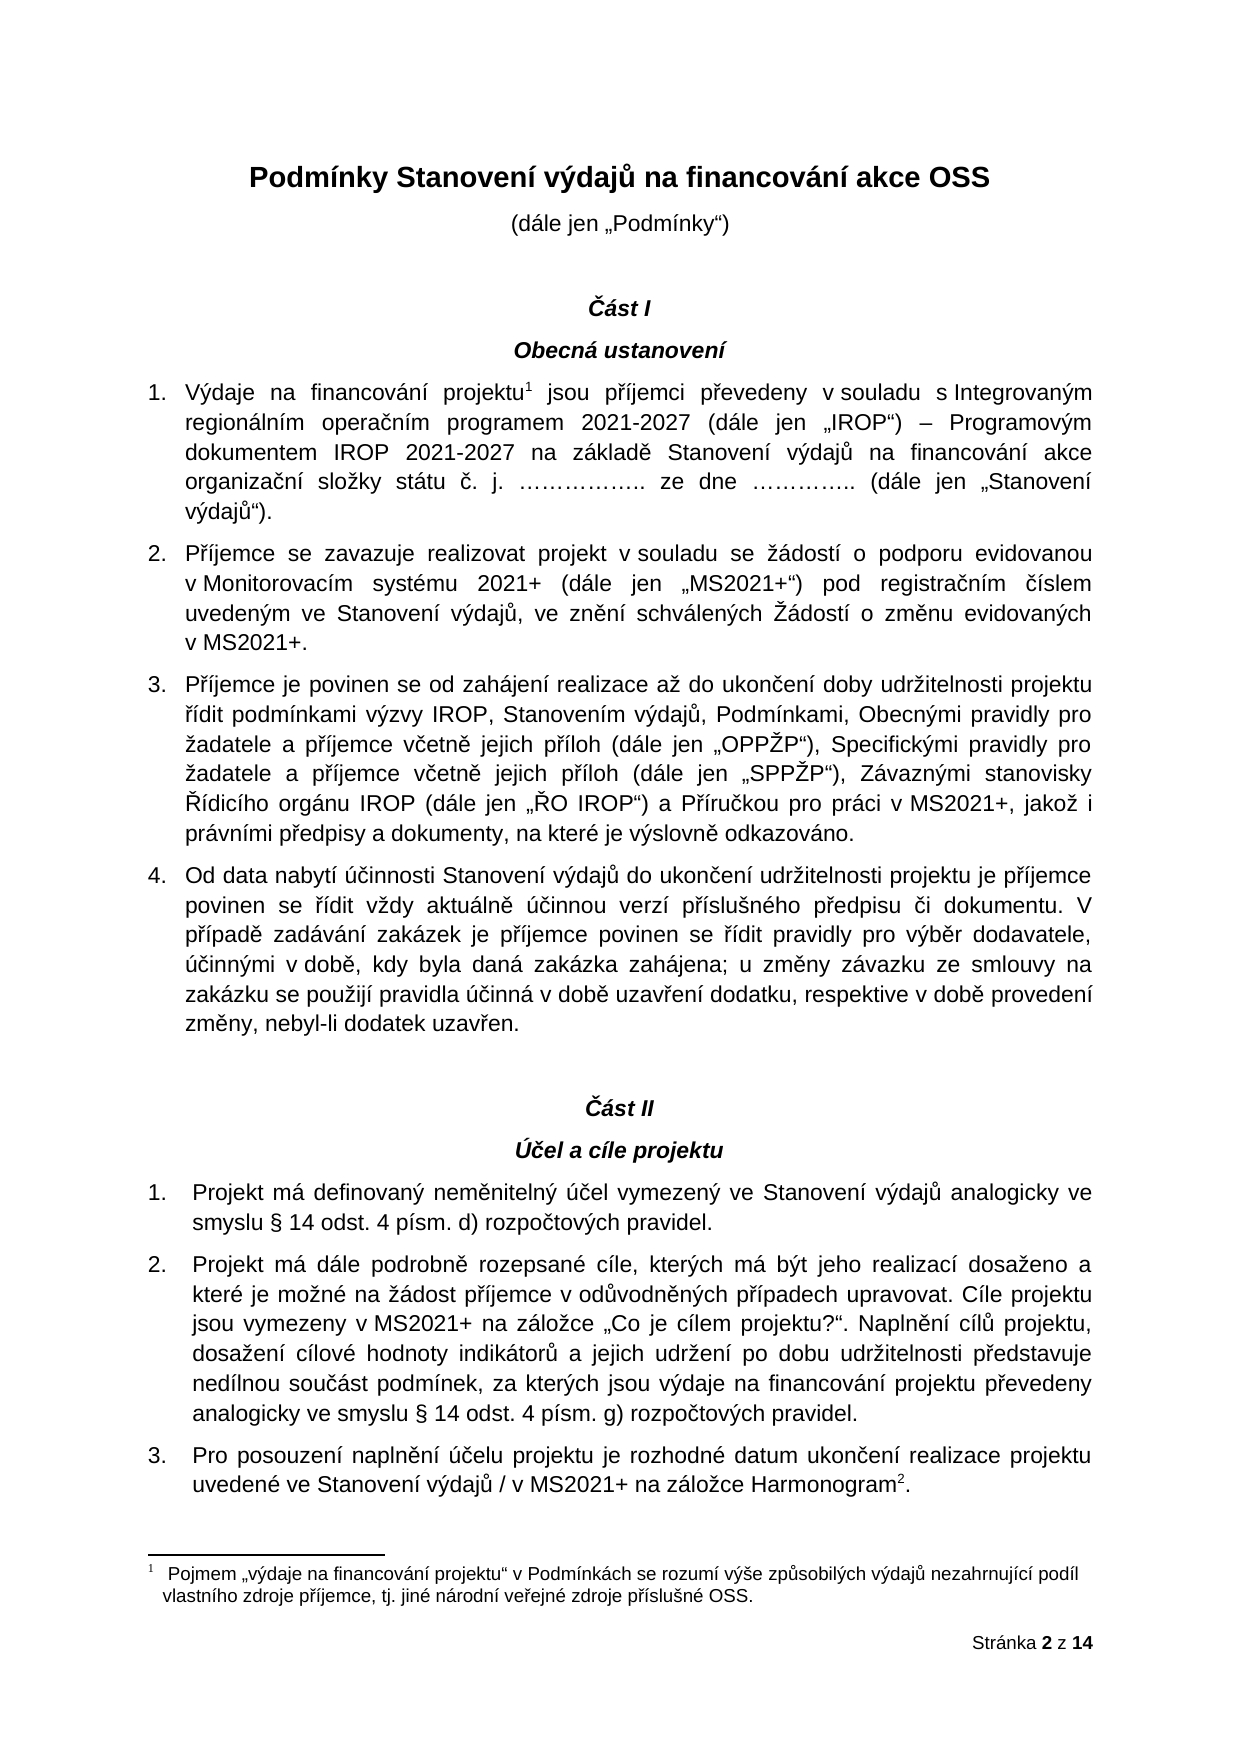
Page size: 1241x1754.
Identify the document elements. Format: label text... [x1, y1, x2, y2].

list Příjemce je povinen se od zahájení realizace až do ukončení doby udržitelnosti projektu řídit podmínkami výzvy IROP, Stanovením výdajů, Podmínkami, Obecnými pravidly pro žadatele a příjemce včetně jejich příloh (dále jen „OPPŽP“), Specifickými pravidly pro žadatele a příjemce včetně jejich příloh (dále jen „SPPŽP“), Závaznými stanovisky Řídicího orgánu IROP (dále jen „ŘO IROP“) a Příručkou pro práci v MS2021+, jakož i právními předpisy a dokumenty, na které je výslovně odkazováno. [148, 671, 1093, 846]
list Pro posouzení naplnění účelu projektu je rozhodné datum ukončení realizace projektu uvedené ve Stanovení výdajů / v MS2021+ na záložce Harmonogram. [148, 1442, 1093, 1498]
list Od data nabytí účinnosti Stanovení výdajů do ukončení udržitelnosti projektu je příjemce povinen se řídit vždy aktuálně účinnou verzí příslušného předpisu či dokumentu. V případě zadávání zakázek je příjemce povinen se řídit pravidly pro výběr dodavatele, účinnými v době, kdy byla daná zakázka zahájena; u změny závazku ze smlouvy na zakázku se použijí pravidla účinná v době uzavření dodatku, respektive v době provedení změny, nebyl-li dodatek uzavřen. [148, 862, 1093, 1037]
list Projekt má dále podrobně rozepsané cíle, kterých má být jeho realizací dosaženo a které je možné na žádost příjemce v odůvodněných případech upravovat. Cíle projektu jsou vymezeny v MS2021+ na záložce „Co je cílem projektu?“. Naplnění cílů projektu, dosažení cílové hodnoty indikátorů a jejich udržení po dobu udržitelnosti představuje nedílnou součást podmínek, za kterých jsou výdaje na financování projektu převedeny analogicky ve smyslu § 14 odst. 4 písm. g) rozpočtových pravidel. [148, 1251, 1093, 1426]
text Podmínky Stanovení výdajů na financování akce OSS [148, 160, 1093, 194]
list Výdaje na financování projektu jsou příjemci převedeny v souladu s Integrovaným regionálním operačním programem 2021-2027 (dále jen „IROP“) – Programovým dokumentem IROP 2021-2027 na základě Stanovení výdajů na financování akce organizační složky státu č. j. …………….. ze dne ………….. (dále jen „Stanovení výdajů“). [148, 379, 1093, 524]
text Účel a cíle projektu [148, 1137, 1093, 1163]
subtitle Část I [148, 295, 1093, 321]
subtitle Část II [148, 1095, 1093, 1121]
subtitle Obecná ustanovení [148, 337, 1093, 363]
list Příjemce se zavazuje realizovat projekt v souladu se žádostí o podporu evidovanou v Monitorovacím systému 2021+ (dále jen „MS2021+“) pod registračním číslem uvedeným ve Stanovení výdajů, ve znění schválených Žádostí o změnu evidovaných v MS2021+. [148, 540, 1093, 656]
list Projekt má definovaný neměnitelný účel vymezený ve Stanovení výdajů analogicky ve smyslu § 14 odst. 4 písm. d) rozpočtových pravidel. [148, 1179, 1093, 1235]
text (dále jen „Podmínky“) [148, 210, 1093, 237]
